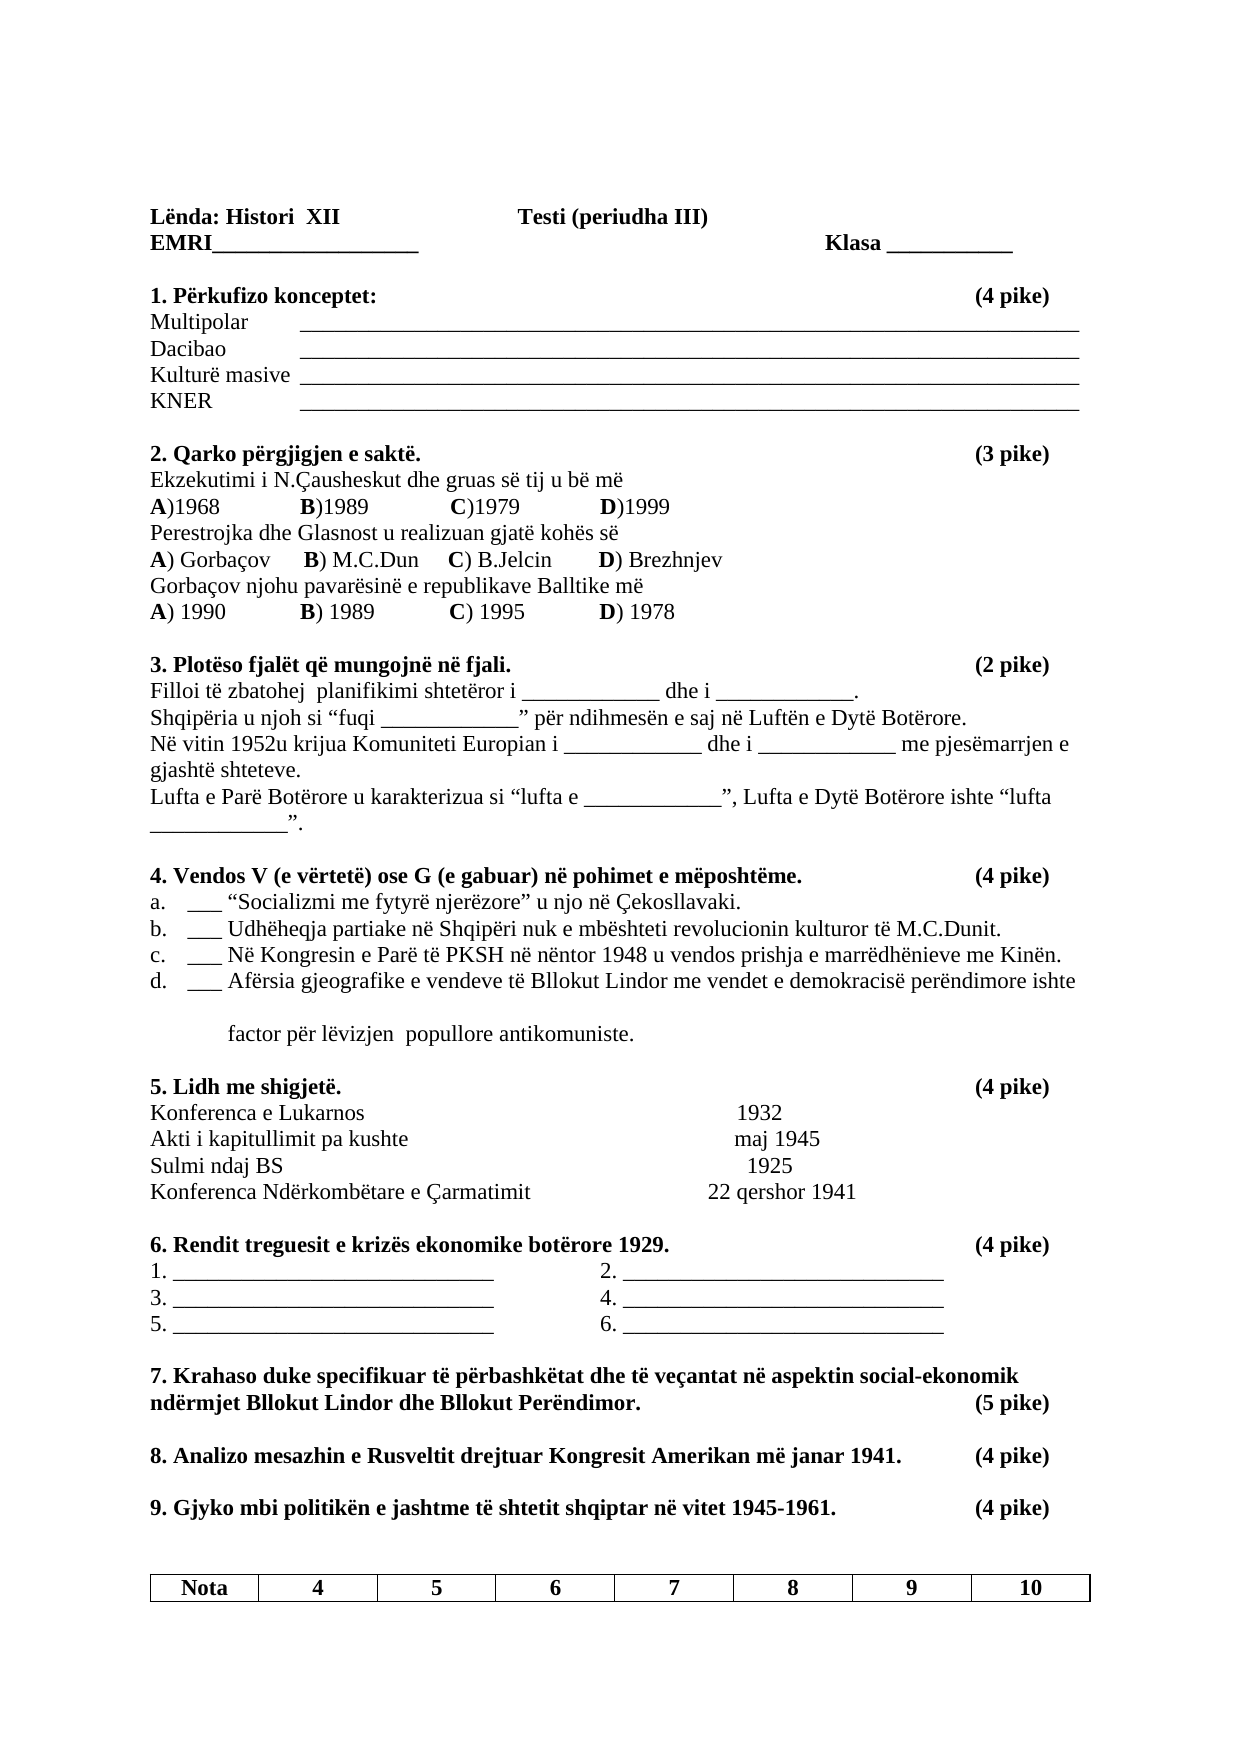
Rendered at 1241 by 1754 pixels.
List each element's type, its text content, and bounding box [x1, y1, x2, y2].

text 1. ____________________________ 2. ____________________________ [150, 1257, 1090, 1283]
text 1. Përkufizo konceptet: (4 pike) [150, 282, 1090, 308]
table_header 7 [615, 1575, 733, 1601]
text KNER ____________________________________________________________________ [150, 387, 1090, 414]
text 8. Analizo mesazhin e Rusveltit drejtuar Kongresit Amerikan më janar 1941. (4 pike) [150, 1442, 1090, 1468]
text Gorbaçov njohu pavarësinë e republikave Balltike më [150, 572, 1090, 598]
text 5. ____________________________ 6. ____________________________ [150, 1310, 1090, 1336]
text 9. Gjyko mbi politikën e jashtme të shtetit shqiptar në vitet 1945-1961. (4 pike) [150, 1494, 1090, 1521]
list ___ Afërsia gjeografike e vendeve të Bllokut Lindor me vendet e demokracisë perëndimore ishte factor për lëvizjen popullore antikomuniste. [150, 967, 1090, 1046]
text A) Gorbaçov B) M.C.Dun C) B.Jelcin D) Brezhnjev [150, 546, 1090, 572]
table_header 6 [496, 1575, 614, 1601]
text 3. Plotëso fjalët që mungojnë në fjali. (2 pike) [150, 651, 1090, 677]
text 2. Qarko përgjigjen e saktë. (3 pike) [150, 440, 1090, 467]
text 3. ____________________________ 4. ____________________________ [150, 1283, 1090, 1310]
text Lënda: Histori XII Testi (periudha III) [150, 203, 1088, 229]
table_header 5 [378, 1575, 495, 1601]
table_header Nota [151, 1575, 258, 1601]
text 4. Vendos V (e vërtetë) ose G (e gabuar) në pohimet e mëposhtëme. (4 pike) [150, 862, 1090, 888]
table_header 10 [972, 1575, 1089, 1601]
text Perestrojka dhe Glasnost u realizuan gjatë kohës së [150, 519, 1090, 546]
list ___ Në Kongresin e Parë të PKSH në nëntor 1948 u vendos prishja e marrëdhënieve me Kinën. [150, 941, 1090, 967]
text Ekzekutimi i N.Çausheskut dhe gruas së tij u bë më [150, 467, 1090, 493]
text 7. Krahaso duke specifikuar të përbashkëtat dhe të veçantat në aspektin social-ekonomik ndërmjet Bllokut Lindor dhe Bllokut Perëndimor. (5 pike) [150, 1363, 1090, 1415]
text A)1968 B)1989 C)1979 D)1999 [150, 493, 1090, 519]
table_header 9 [853, 1575, 971, 1601]
text Në vitin 1952u krijua Komuniteti Europian i ____________ dhe i ____________ me pjesëmarrjen e gjashtë shteteve. [150, 730, 1090, 783]
list ___ Udhëheqja partiake në Shqipëri nuk e mbështeti revolucionin kulturor të M.C.Dunit. [150, 914, 1090, 941]
text Konferenca Ndërkombëtare e Çarmatimit 22 qershor 1941 [150, 1178, 1090, 1204]
text Akti i kapitullimit pa kushte maj 1945 [150, 1125, 1090, 1152]
table_header 4 [259, 1575, 377, 1601]
text Multipolar ____________________________________________________________________ [150, 308, 1090, 335]
text Dacibao ____________________________________________________________________ [150, 335, 1090, 361]
table_header 8 [734, 1575, 852, 1601]
text Kulturë masive ____________________________________________________________________ [150, 361, 1090, 387]
list ___ “Socializmi me fytyrë njerëzore” u njo në Çekosllavaki. [150, 888, 1090, 914]
text Sulmi ndaj BS 1925 [150, 1152, 1090, 1178]
text EMRI__________________ Klasa ___________ [150, 229, 1088, 256]
text Lufta e Parë Botërore u karakterizua si “lufta e ____________”, Lufta e Dytë Botërore ishte “lufta ____________”. [150, 783, 1090, 836]
text Shqipëria u njoh si “fuqi ____________” për ndihmesën e saj në Luftën e Dytë Botërore. [150, 704, 1090, 730]
text A) 1990 B) 1989 C) 1995 D) 1978 [150, 598, 1090, 625]
text Konferenca e Lukarnos 1932 [150, 1099, 1090, 1125]
text Filloi të zbatohej planifikimi shtetëror i ____________ dhe i ____________. [150, 677, 1090, 704]
text 5. Lidh me shigjetë. (4 pike) [150, 1073, 1090, 1099]
text 6. Rendit treguesit e krizës ekonomike botërore 1929. (4 pike) [150, 1231, 1090, 1257]
